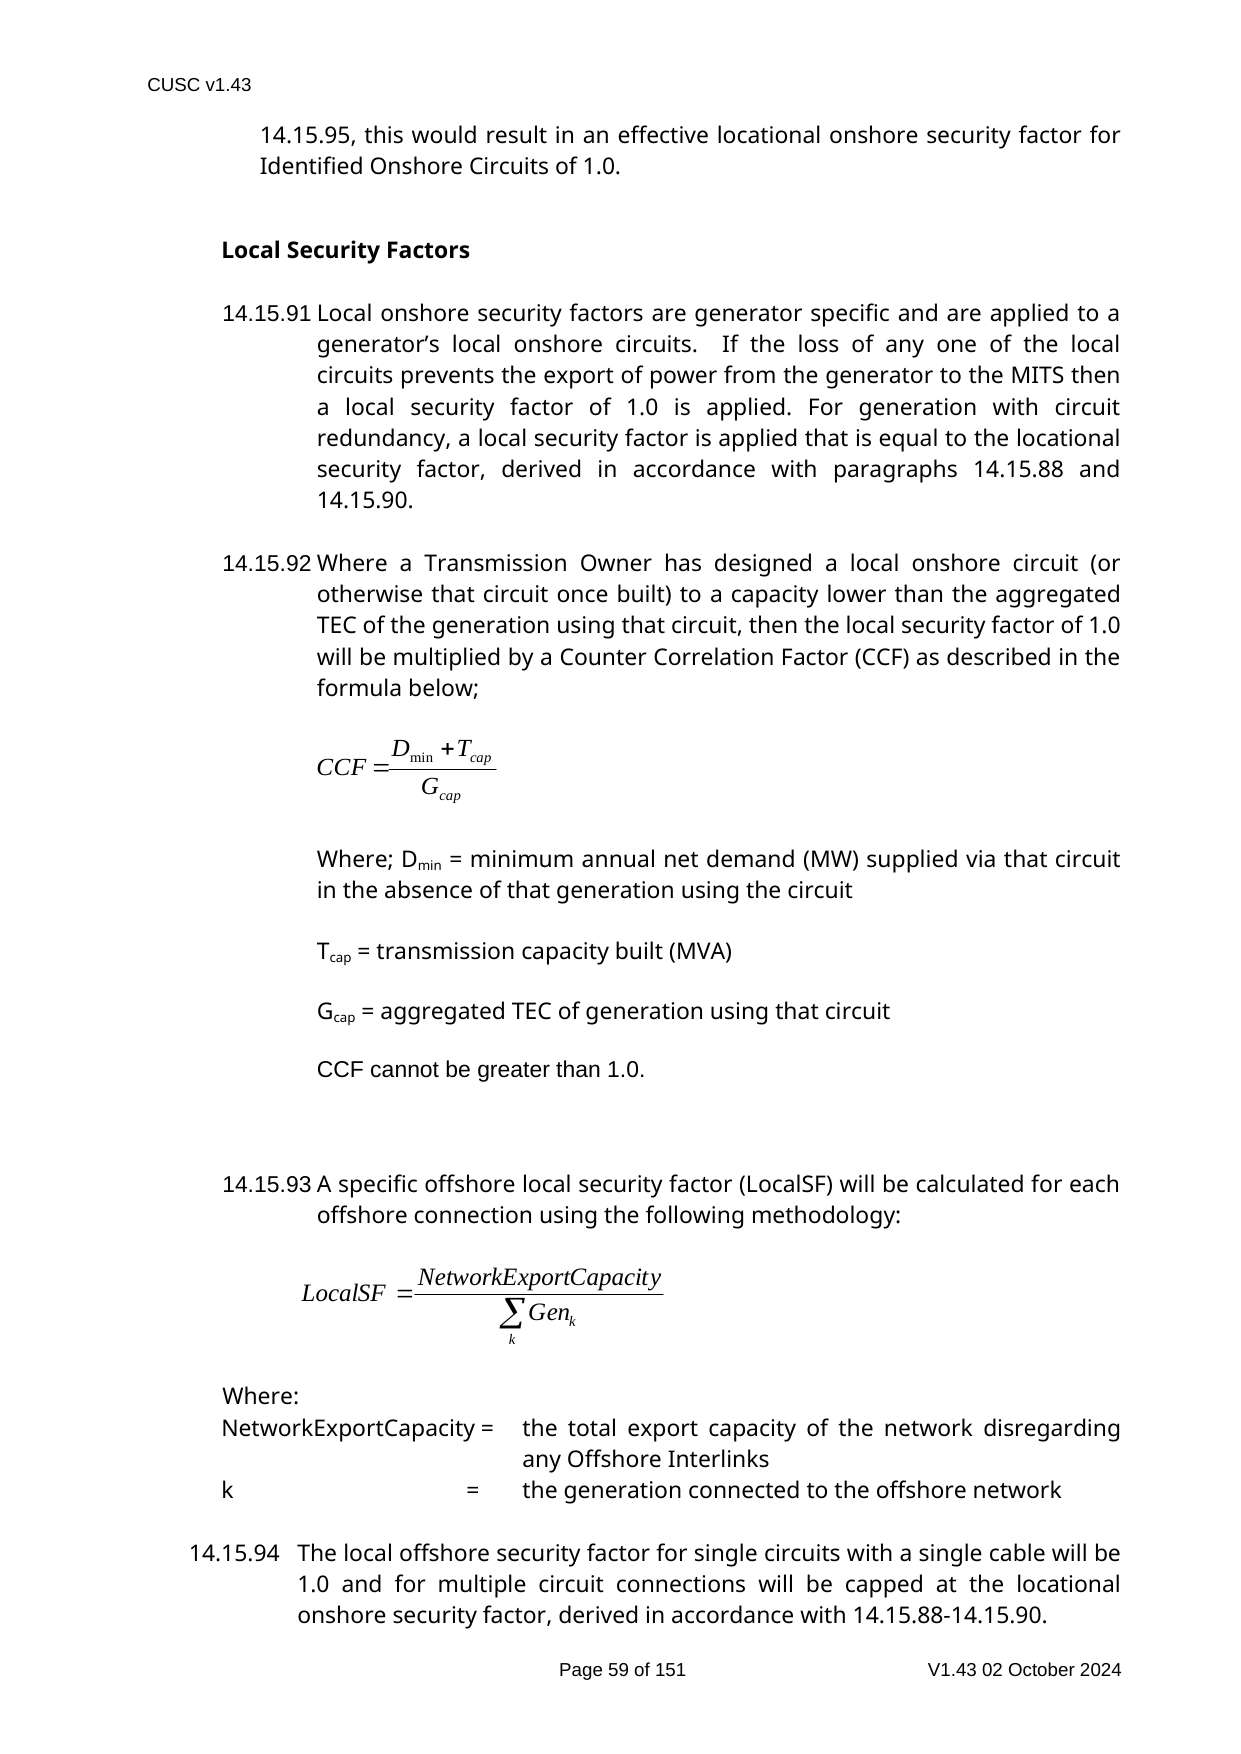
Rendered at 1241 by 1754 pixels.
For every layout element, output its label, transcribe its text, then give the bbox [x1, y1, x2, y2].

list A specific offshore local security factor (LocalSF) will be calculated for each offshore connection using the following methodology: [222, 1168, 1121, 1230]
list Where a Transmission Owner has designed a local onshore circuit (or otherwise that circuit once built) to a capacity lower than the aggregated TEC of the generation using that circuit, then the local security factor of 1.0 will be multiplied by a Counter Correlation Factor (CCF) as described in the formula below; [222, 547, 1121, 703]
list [222, 119, 1121, 181]
text NetworkExportCapacity = the total export capacity of the network disregarding any Offshore Interlinks [221, 1411, 1121, 1474]
list Local onshore security factors are generator specific and are applied to a generator’s local onshore circuits. If the loss of any one of the local circuits prevents the export of power from the generator to the MITS then a local security factor of 1.0 is applied. For generation with circuit redundancy, a local security factor is applied that is equal to the locational security factor, derived in accordance with paragraphs 14.15.88 and 14.15.90. [222, 297, 1121, 516]
text Gcap = aggregated TEC of generation using that circuit [317, 995, 1121, 1026]
text Where; Dmin = minimum annual net demand (MW) supplied via that circuit in the absence of that generation using the circuit [317, 843, 1121, 906]
text k = the generation connected to the offshore network [147, 1474, 1121, 1505]
text Where: [147, 1380, 1121, 1411]
text Local Security Factors [221, 234, 1121, 266]
text 14.15.94 The local offshore security factor for single circuits with a single cable will be 1.0 and for multiple circuit connections will be capped at the locational onshore security factor, derived in accordance with 14.15.88-14.15.90. [147, 1536, 1121, 1630]
text CCF cannot be greater than 1.0. [317, 1056, 1121, 1082]
text Tcap = transmission capacity built (MVA) [317, 935, 1121, 966]
